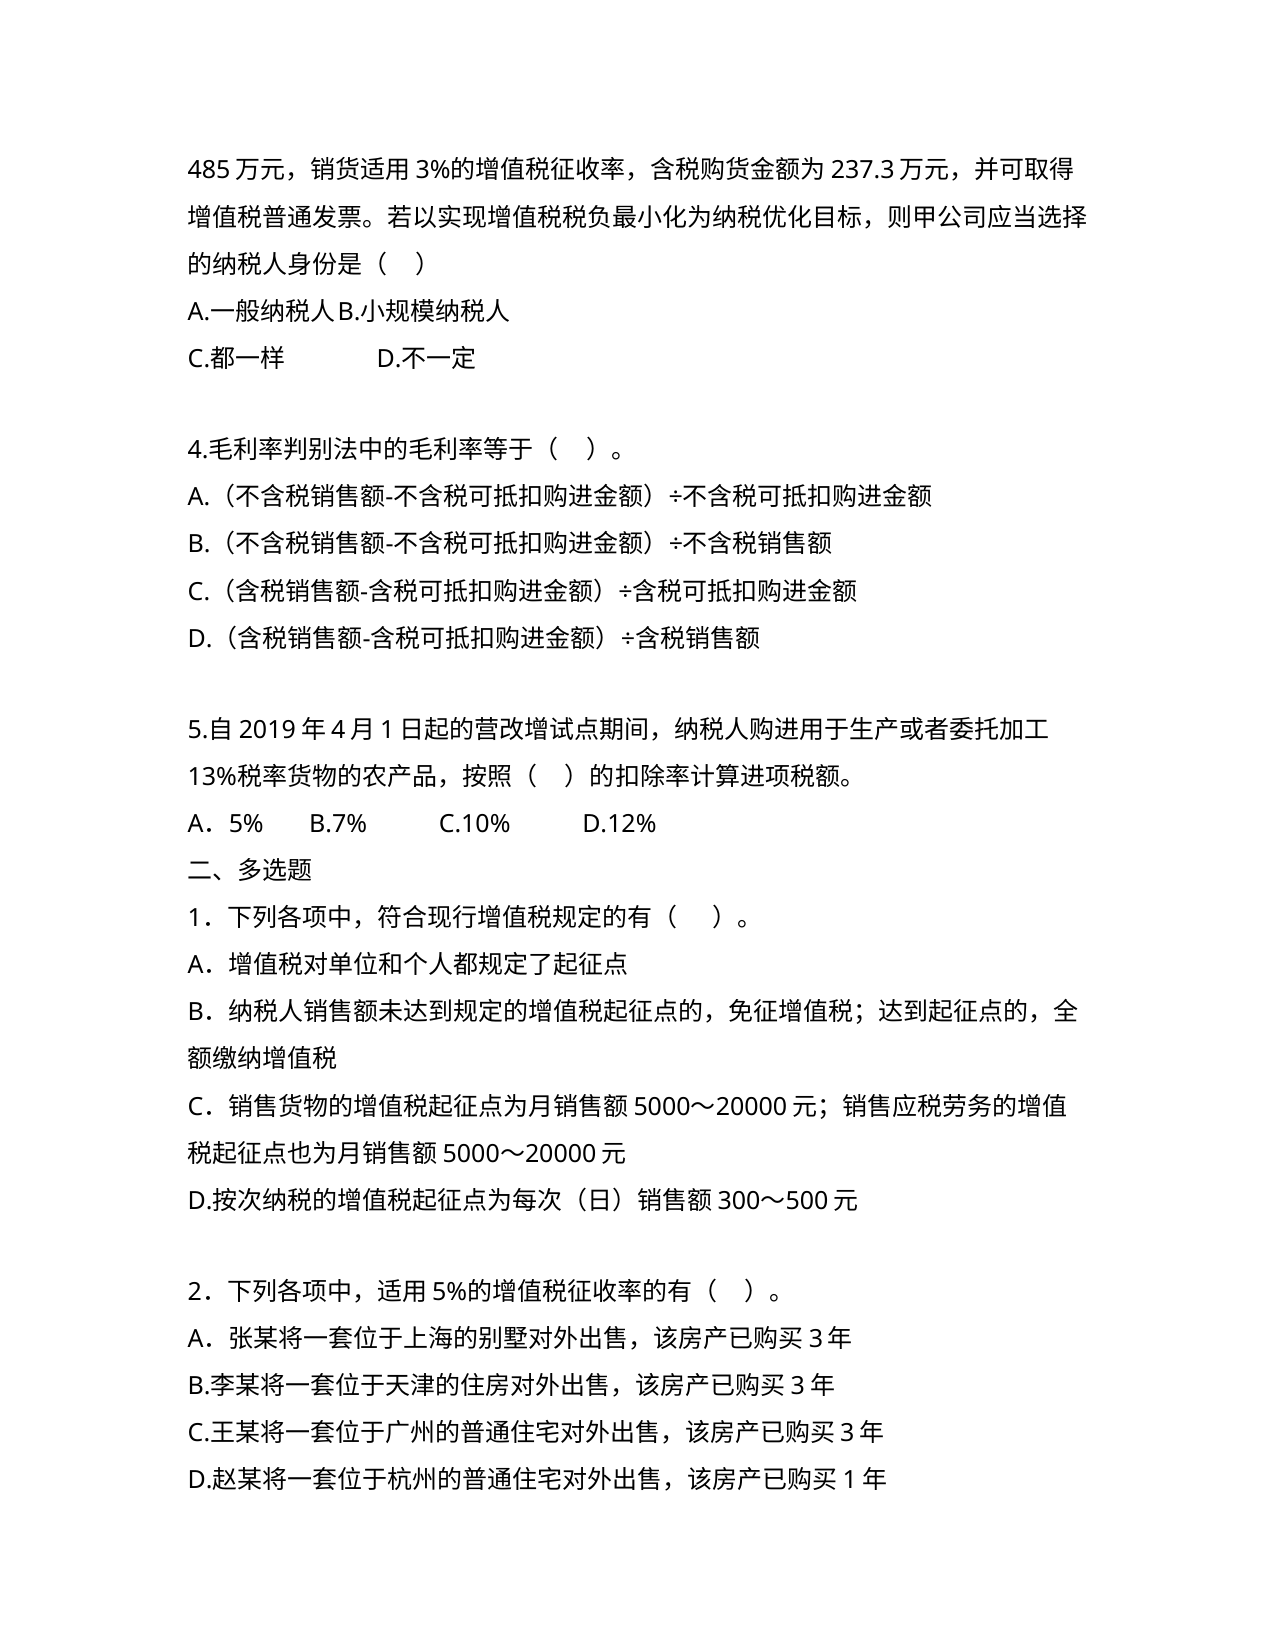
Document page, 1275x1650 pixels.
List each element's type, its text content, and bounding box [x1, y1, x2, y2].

text D.（含税销售额-含税可抵扣购进金额）÷含税销售额 [187, 618, 1087, 654]
text B.（不含税销售额-不含税可抵扣购进金额）÷不含税销售额 [187, 524, 1087, 560]
text A.一般纳税人 B.小规模纳税人 [187, 291, 1087, 327]
text C.王某将一套位于广州的普通住宅对外出售，该房产已购买3年 [187, 1413, 1087, 1449]
text A．增值税对单位和个人都规定了起征点 [187, 945, 1087, 981]
text C．销售货物的增值税起征点为月销售额5000〜20000元；销售应税劳务的增值税起征点也为月销售额5000〜20000元 [187, 1086, 1087, 1169]
text D.赵某将一套位于杭州的普通住宅对外出售，该房产已购买1年 [187, 1460, 1087, 1496]
text A.（不含税销售额-不含税可抵扣购进金额）÷不含税可抵扣购进金额 [187, 477, 1087, 513]
text A．5% B.7% C.10% D.12% [187, 803, 1087, 840]
text 4.毛利率判别法中的毛利率等于（ ）。 [187, 430, 1087, 466]
text B.李某将一套位于天津的住房对外出售，该房产已购买3年 [187, 1366, 1087, 1402]
text C.（含税销售额-含税可抵扣购进金额）÷含税可抵扣购进金额 [187, 571, 1087, 607]
text 2．下列各项中，适用5%的增值税征收率的有（ ）。 [187, 1272, 1087, 1308]
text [187, 150, 1087, 280]
text 5.自2019年4月1日起的营改增试点期间，纳税人购进用于生产或者委托加工13%税率货物的农产品，按照（ ）的扣除率计算进项税额。 [187, 709, 1087, 793]
text B．纳税人销售额未达到规定的增值税起征点的，免征增值税；达到起征点的，全额缴纳增值税 [187, 992, 1087, 1075]
text C.都一样 D.不一定 [187, 338, 1087, 374]
text 1．下列各项中，符合现行增值税规定的有（ ）。 [187, 898, 1087, 934]
text 二、多选题 [187, 851, 1087, 887]
text A．张某将一套位于上海的别墅对外出售，该房产已购买3年 [187, 1319, 1087, 1355]
text D.按次纳税的增值税起征点为每次（日）销售额300〜500元 [187, 1180, 1087, 1216]
